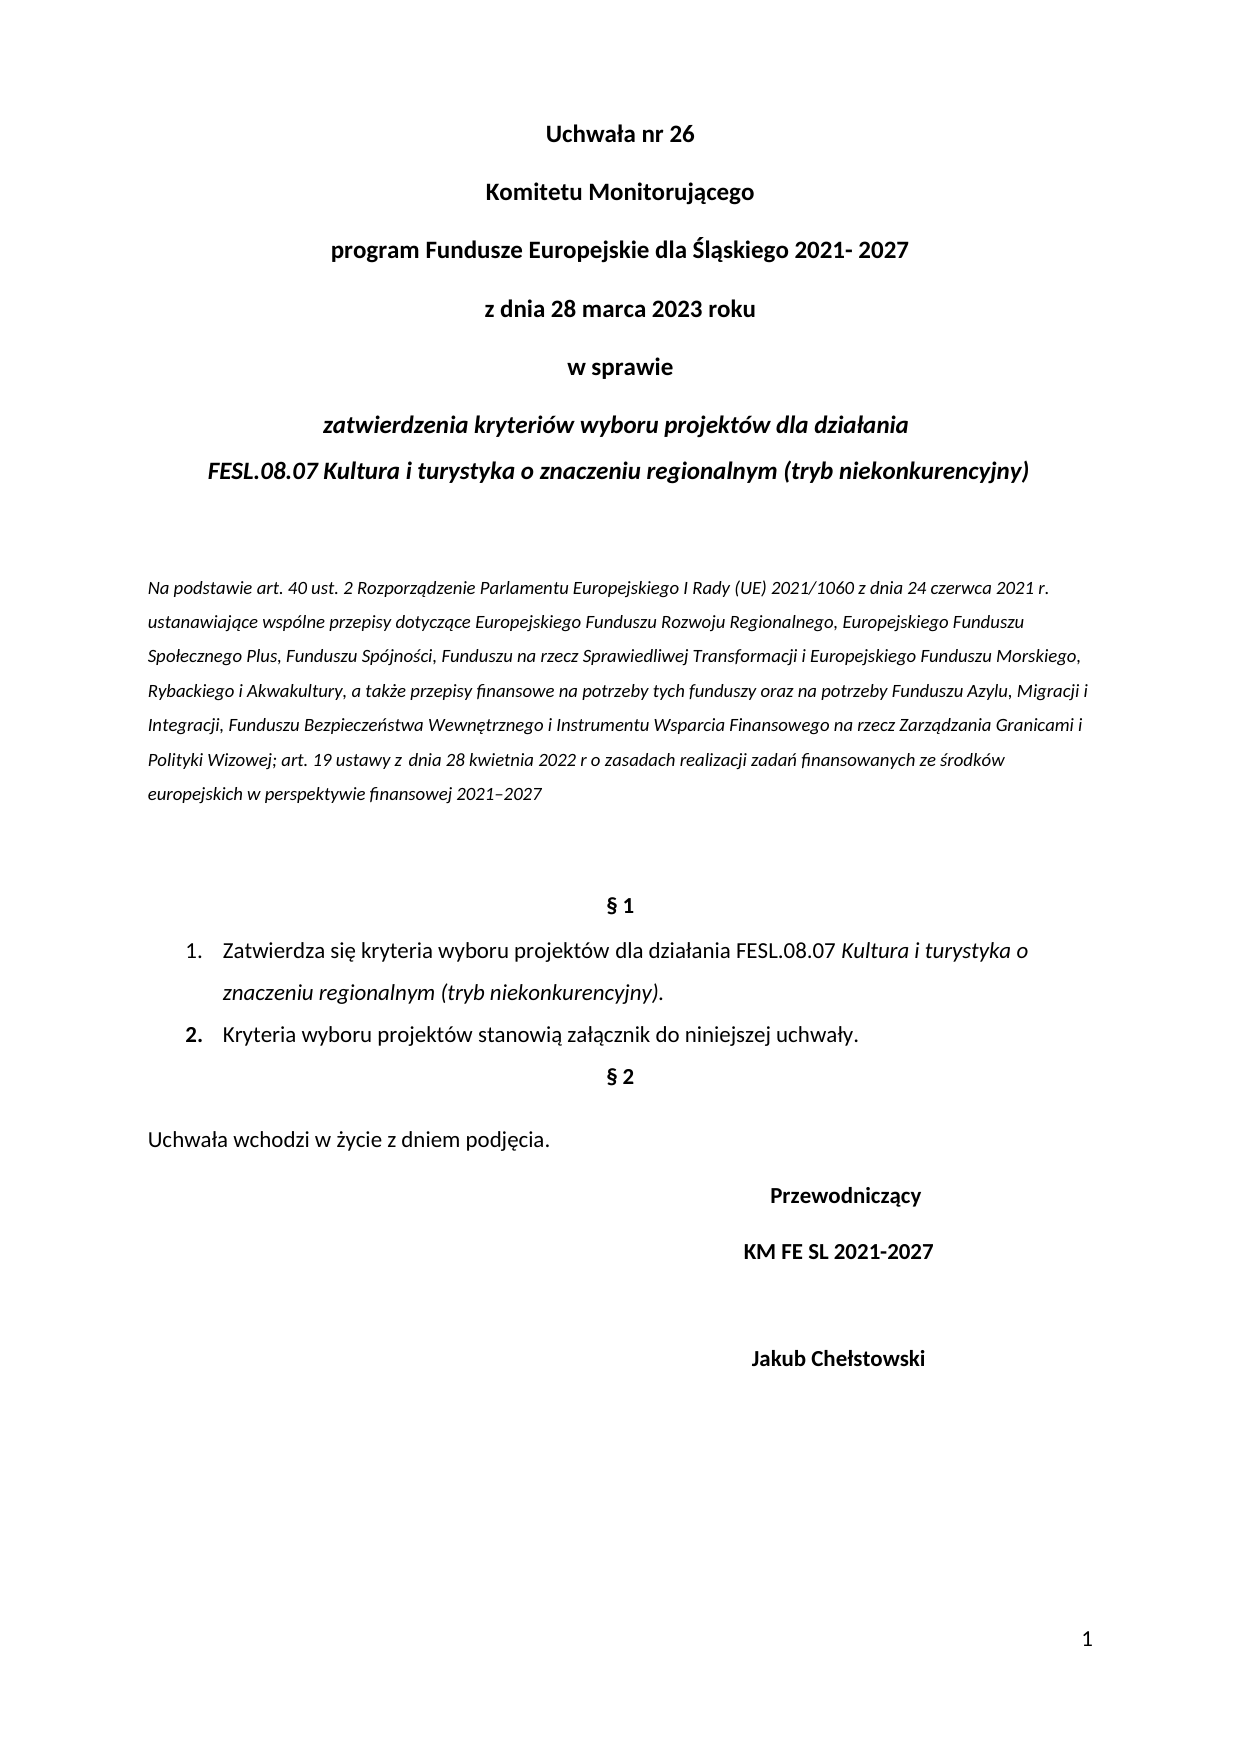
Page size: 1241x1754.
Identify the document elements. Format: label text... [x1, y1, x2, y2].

text Uchwała nr 26 [148, 118, 1093, 149]
text z dnia 28 marca 2023 roku [148, 293, 1093, 323]
text w sprawie [148, 351, 1093, 382]
text program Fundusze Europejskie dla Śląskiego 2021- 2027 [148, 235, 1093, 265]
text KM FE SL 2021-2027 [590, 1237, 1093, 1265]
text Jakub Chełstowski [590, 1344, 1093, 1372]
text Uchwała wchodzi w życie z dniem podjęcia. [148, 1125, 1093, 1153]
text zatwierdzenia kryteriów wyboru projektów dla działania FESL.08.07 Kultura i turystyka o znaczeniu regionalnym (tryb niekonkurencyjny) [148, 409, 1093, 486]
text Na podstawie art. 40 ust. 2 Rozporządzenie Parlamentu Europejskiego I Rady (UE) 2021/1060 z dnia 24 czerwca 2021 r. ustanawiające wspólne przepisy dotyczące Europejskiego Funduszu Rozwoju Regionalnego, Europejskiego Funduszu Społecznego Plus, Funduszu Spójności, Funduszu na rzecz Sprawiedliwej Transformacji i Europejskiego Funduszu Morskiego, Rybackiego i Akwakultury, a także przepisy finansowe na potrzeby tych funduszy oraz na potrzeby Funduszu Azylu, Migracji i Integracji, Funduszu Bezpieczeństwa Wewnętrznego i Instrumentu Wsparcia Finansowego na rzecz Zarządzania Granicami i Polityki Wizowej; art. 19 ustawy z dnia 28 kwietnia 2022 r o zasadach realizacji zadań finansowanych ze środków europejskich w perspektywie finansowej 2021–2027 [148, 576, 1093, 805]
text § 1 [148, 891, 1093, 919]
list Kryteria wyboru projektów stanowią załącznik do niniejszej uchwały. [185, 1020, 1093, 1048]
text Przewodniczący [737, 1181, 960, 1209]
list Zatwierdza się kryteria wyboru projektów dla działania FESL.08.07 Kultura i turystyka o znaczeniu regionalnym (tryb niekonkurencyjny). [185, 936, 1093, 1006]
text Komitetu Monitorującego [148, 176, 1093, 207]
list § 2 [148, 1062, 1093, 1090]
